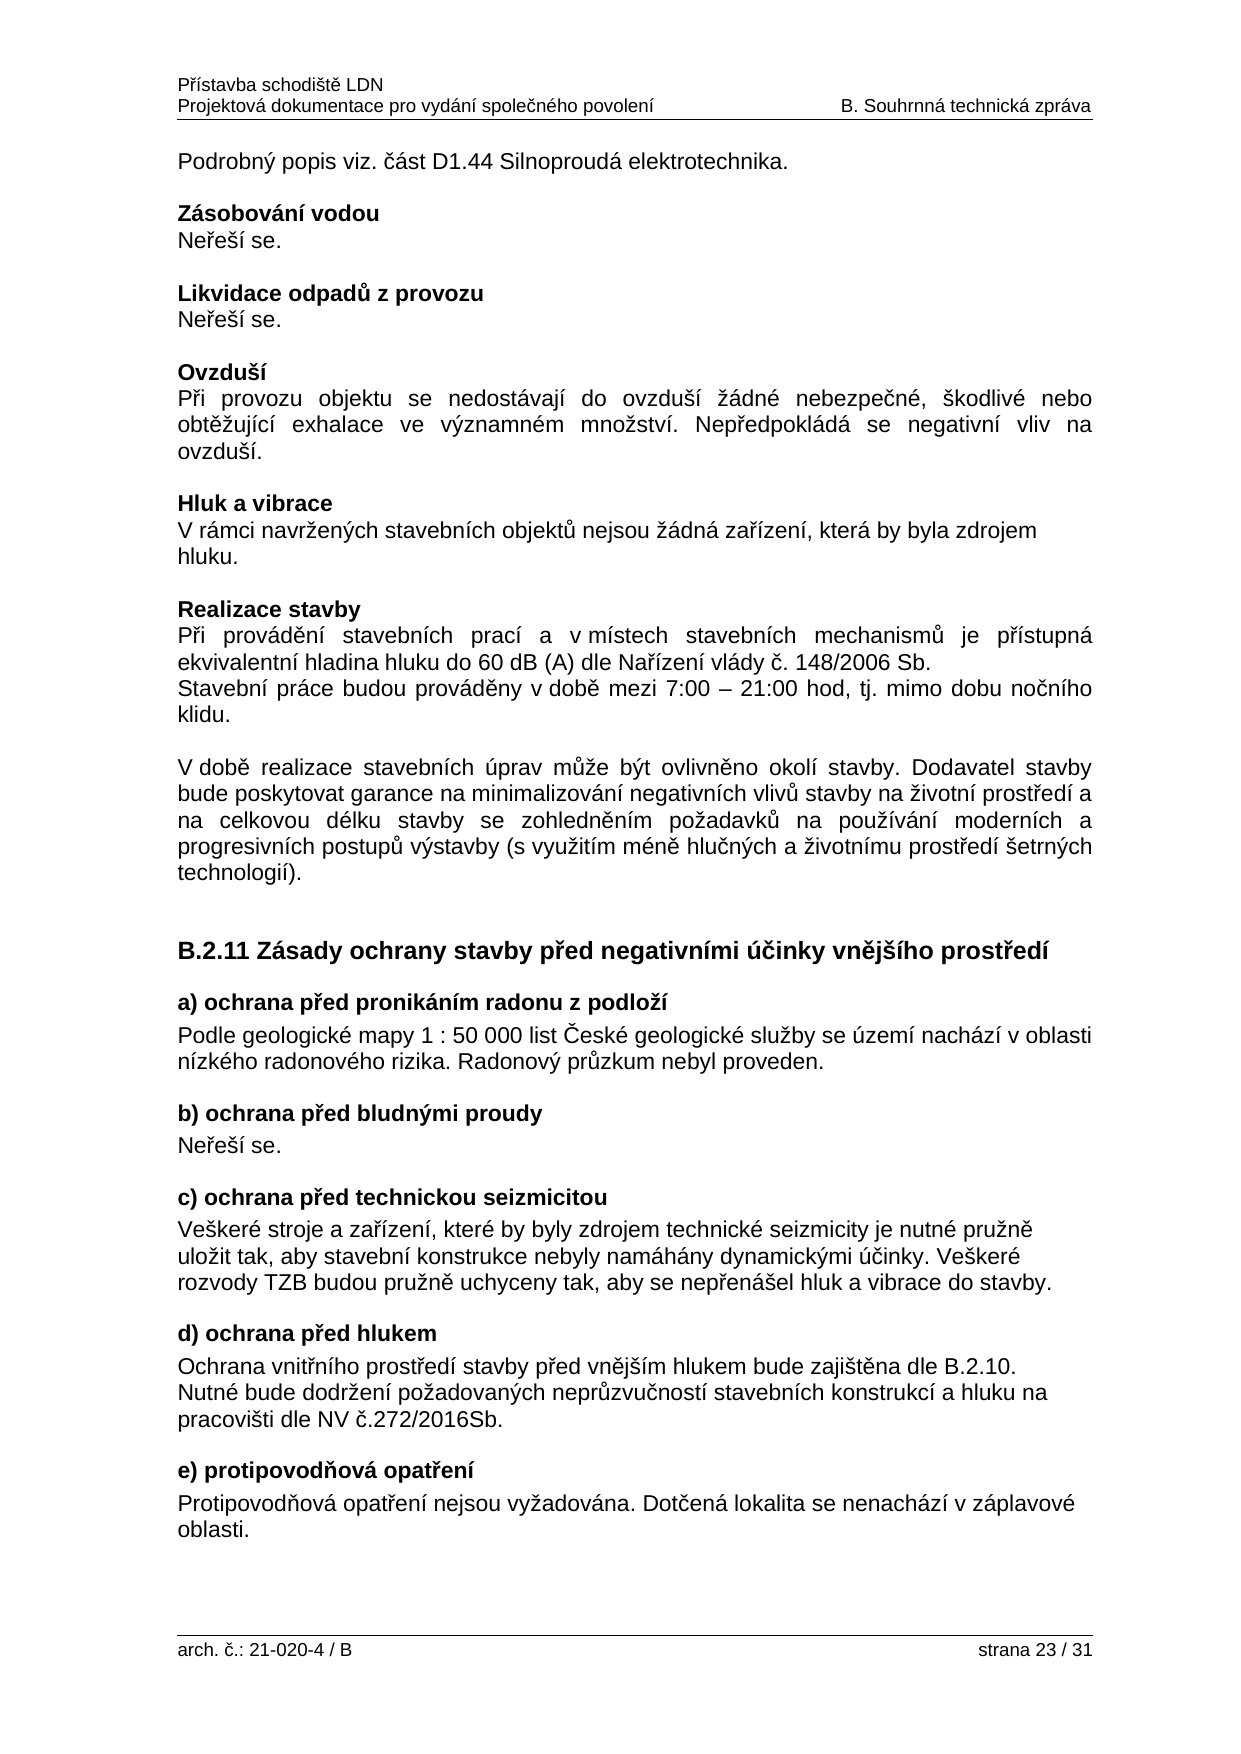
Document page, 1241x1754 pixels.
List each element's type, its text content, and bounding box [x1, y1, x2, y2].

subtitle B.2.11 Zásady ochrany stavby před negativními účinky vnějšího prostředí [177, 936, 1093, 964]
text V rámci navržených stavebních objektů nejsou žádná zařízení, která by byla zdrojem hluku. [177, 517, 1093, 569]
text Realizace stavby [177, 596, 1093, 622]
subtitle c) ochrana před technickou seizmicitou [177, 1184, 1093, 1210]
subtitle a) ochrana před pronikáním radonu z podloží [177, 989, 1093, 1016]
text Hluk a vibrace [177, 490, 1093, 517]
text V době realizace stavebních úprav může být ovlivněno okolí stavby. Dodavatel stavby bude poskytovat garance na minimalizování negativních vlivů stavby na životní prostředí a na celkovou délku stavby se zohledněním požadavků na používání moderních a progresivních postupů výstavby (s využitím méně hlučných a životnímu prostředí šetrných technologií). [177, 754, 1093, 886]
text Ochrana vnitřního prostředí stavby před vnějším hlukem bude zajištěna dle B.2.10. [177, 1353, 1093, 1379]
text Neřeší se. [177, 1132, 1093, 1159]
text Veškeré stroje a zařízení, které by byly zdrojem technické seizmicity je nutné pružně uložit tak, aby stavební konstrukce nebyly namáhány dynamickými účinky. Veškeré rozvody TZB budou pružně uchyceny tak, aby se nepřenášel hluk a vibrace do stavby. [177, 1216, 1093, 1295]
text Podle geologické mapy 1 : 50 000 list České geologické služby se území nachází v oblasti nízkého radonového rizika. Radonový průzkum nebyl proveden. [177, 1022, 1093, 1075]
subtitle b) ochrana před bludnými proudy [177, 1100, 1093, 1126]
text Likvidace odpadů z provozu [177, 279, 1093, 306]
text Ovzduší [177, 358, 1093, 385]
text Nutné bude dodržení požadovaných neprůzvučností stavebních konstrukcí a hluku na pracovišti dle NV č.272/2016Sb. [177, 1379, 1093, 1432]
text Při provádění stavebních prací a v místech stavebních mechanismů je přístupná ekvivalentní hladina hluku do 60 dB (A) dle Nařízení vlády č. 148/2006 Sb. [177, 622, 1093, 675]
text Podrobný popis viz. část D1.44 Silnoproudá elektrotechnika. [177, 148, 1093, 174]
text Zásobování vodou [177, 200, 1093, 227]
subtitle e) protipovodňová opatření [177, 1457, 1093, 1483]
text Při provozu objektu se nedostávají do ovzduší žádné nebezpečné, škodlivé nebo obtěžující exhalace ve významném množství. Nepředpokládá se negativní vliv na ovzduší. [177, 385, 1093, 464]
text Protipovodňová opatření nejsou vyžadována. Dotčená lokalita se nenachází v záplavové oblasti. [177, 1489, 1093, 1542]
text Neřeší se. [177, 227, 1093, 253]
text Neřeší se. [177, 306, 1093, 332]
text Stavební práce budou prováděny v době mezi 7:00 – 21:00 hod, tj. mimo dobu nočního klidu. [177, 675, 1093, 727]
subtitle d) ochrana před hlukem [177, 1320, 1093, 1347]
